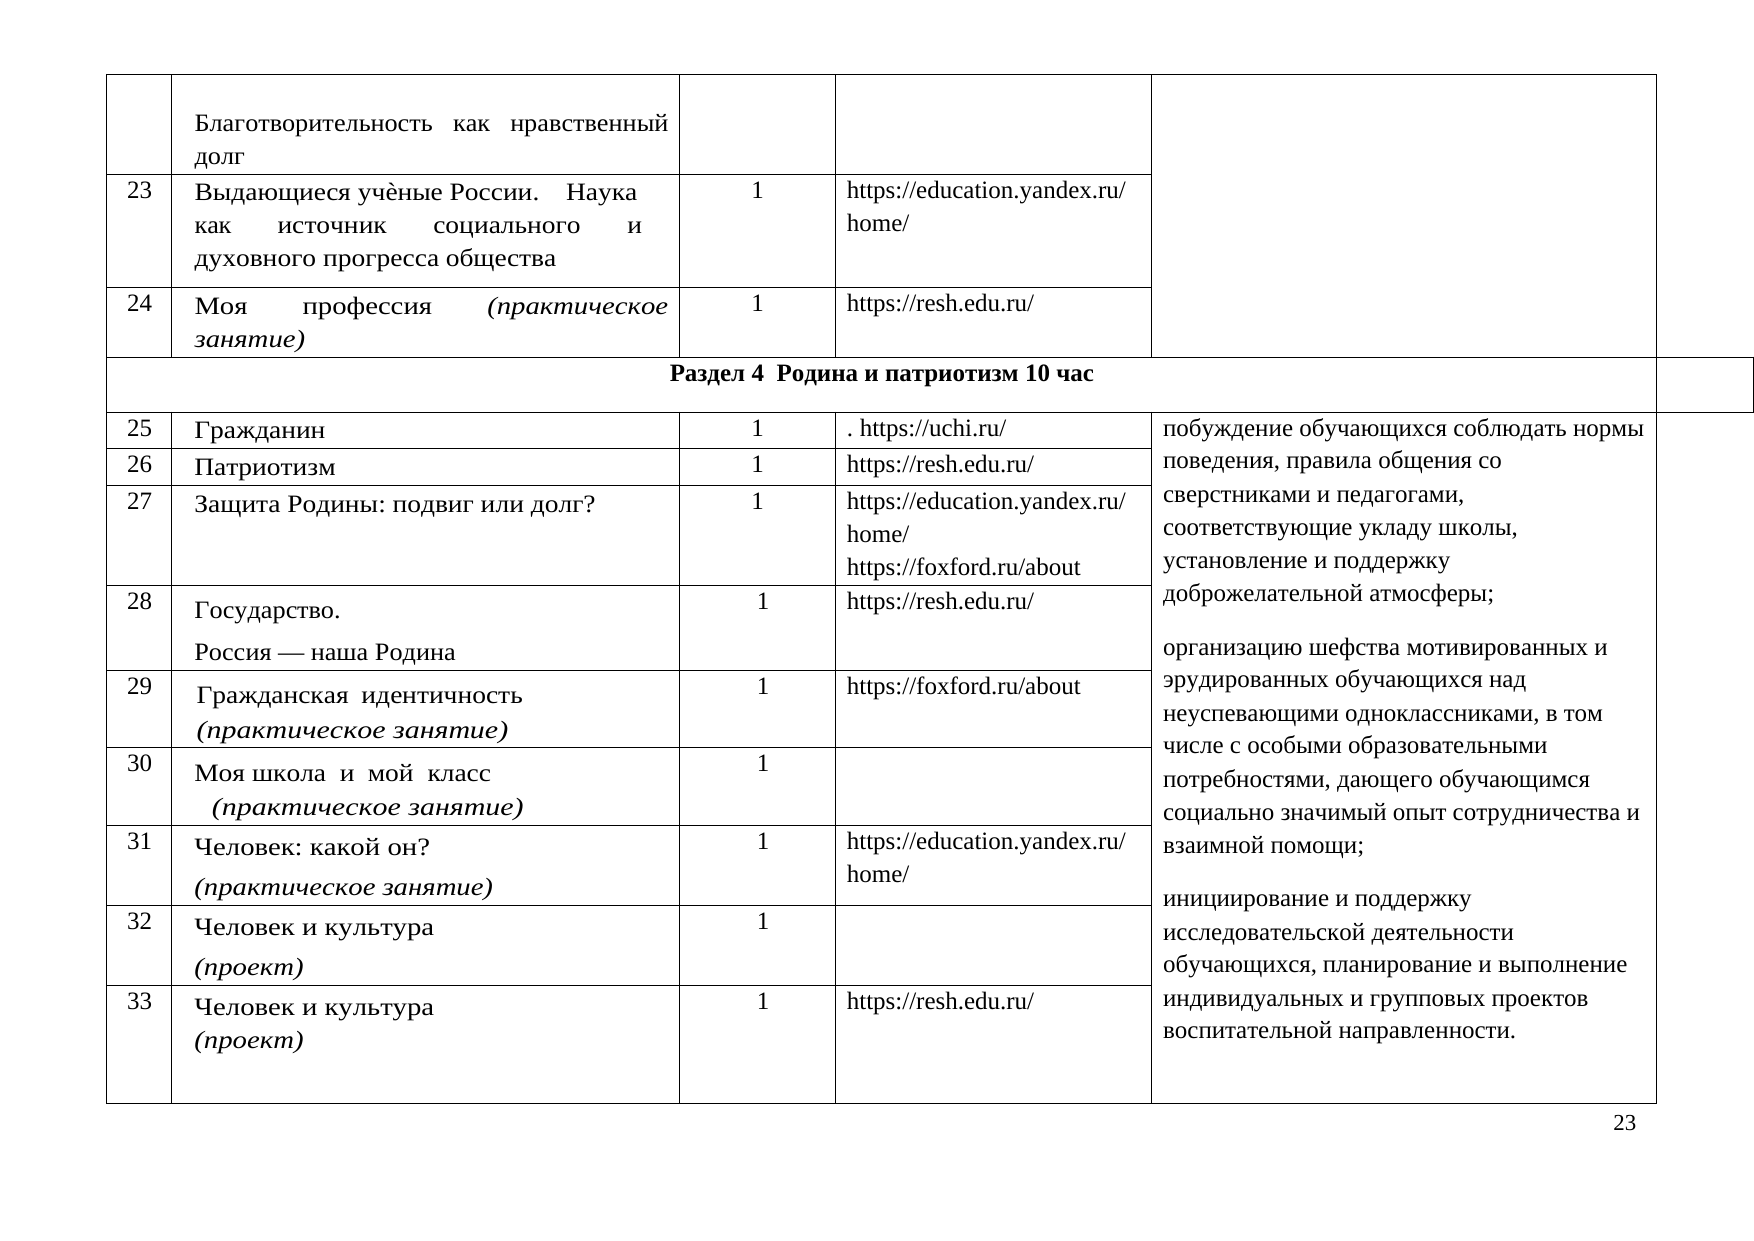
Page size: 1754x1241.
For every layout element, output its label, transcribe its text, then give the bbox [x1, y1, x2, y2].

table_cell Моя профессия (практическое занятие) [172, 288, 679, 357]
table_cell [172, 75, 679, 174]
table_cell [836, 906, 1151, 985]
table_cell https://education.yandex.ru/home/ [836, 175, 1151, 287]
table_cell 32 [107, 906, 171, 985]
table_cell 23 [107, 175, 171, 287]
table_cell 27 [107, 486, 171, 585]
table_cell 1 [680, 449, 835, 485]
table_cell Человек и культура (проект) [172, 986, 679, 1102]
table_cell https://resh.edu.ru/ [836, 449, 1151, 485]
table_cell 1 [680, 748, 835, 825]
table_cell 1 [680, 486, 835, 585]
table_cell https://resh.edu.ru/ [836, 288, 1151, 357]
table_cell Раздел 4 Родина и патриотизм 10 час [107, 358, 1656, 412]
table_cell 29 [107, 671, 171, 747]
table_cell 1 [680, 288, 835, 357]
table_cell [836, 748, 1151, 825]
table_cell 1 [680, 826, 835, 905]
table_cell https://education.yandex.ru/home/ https://foxford.ru/about [836, 486, 1151, 585]
table_cell [1657, 358, 1753, 412]
table_cell 33 [107, 986, 171, 1102]
table_cell . https://uchi.ru/ [836, 413, 1151, 448]
table_cell 1 [680, 986, 835, 1102]
table_cell https://foxford.ru/about [836, 671, 1151, 747]
table_cell 1 [680, 671, 835, 747]
table_cell Человек и культура (проект) [172, 906, 679, 985]
table_cell Гражданская идентичность (практическое занятие) [172, 671, 679, 747]
table_cell Защита Родины: подвиг или долг? [172, 486, 679, 585]
table_cell 25 [107, 413, 171, 448]
table_cell Моя школа и мой класс (практическое занятие) [172, 748, 679, 825]
table_cell Гражданин [172, 413, 679, 448]
table_cell Человек: какой он? (практическое занятие) [172, 826, 679, 905]
table_cell 1 [680, 175, 835, 287]
table_cell 31 [107, 826, 171, 905]
table_cell 22 [107, 75, 171, 174]
table_cell 28 [107, 586, 171, 670]
table_cell 1 [680, 586, 835, 670]
table_cell Выдающиеся учѐные России. Наука как источник социального и духовного прогресса общества [172, 175, 679, 287]
table_cell Государство. Россия — наша Родина [172, 586, 679, 670]
table_cell https://resh.edu.ru/ [836, 986, 1151, 1102]
table_cell Патриотизм [172, 449, 679, 485]
table_cell 1 [680, 413, 835, 448]
table_cell https://resh.edu.ru/ [836, 586, 1151, 670]
table_cell 26 [107, 449, 171, 485]
table_cell 1 [680, 75, 835, 174]
table_cell [836, 75, 1151, 174]
table_cell побуждение обучающихся соблюдать нормы поведения, правила общения со сверстниками и педагогами, соответствующие укладу школы, установление и поддержку доброжелательной атмосферы; организацию шефства мотивированных и эрудированных обучающихся над неуспевающими одноклассниками, в том числе с особыми образовательными потребностями, дающего обучающимся социально значимый опыт сотрудничества и взаимной помощи; инициирование и поддержку исследовательской деятельности обучающихся, планирование и выполнение индивидуальных и групповых проектов воспитательной направленности. [1152, 413, 1656, 1102]
table_cell 30 [107, 748, 171, 825]
table_cell 1 [680, 906, 835, 985]
table_cell 24 [107, 288, 171, 357]
table_cell https://education.yandex.ru/home/ [836, 826, 1151, 905]
